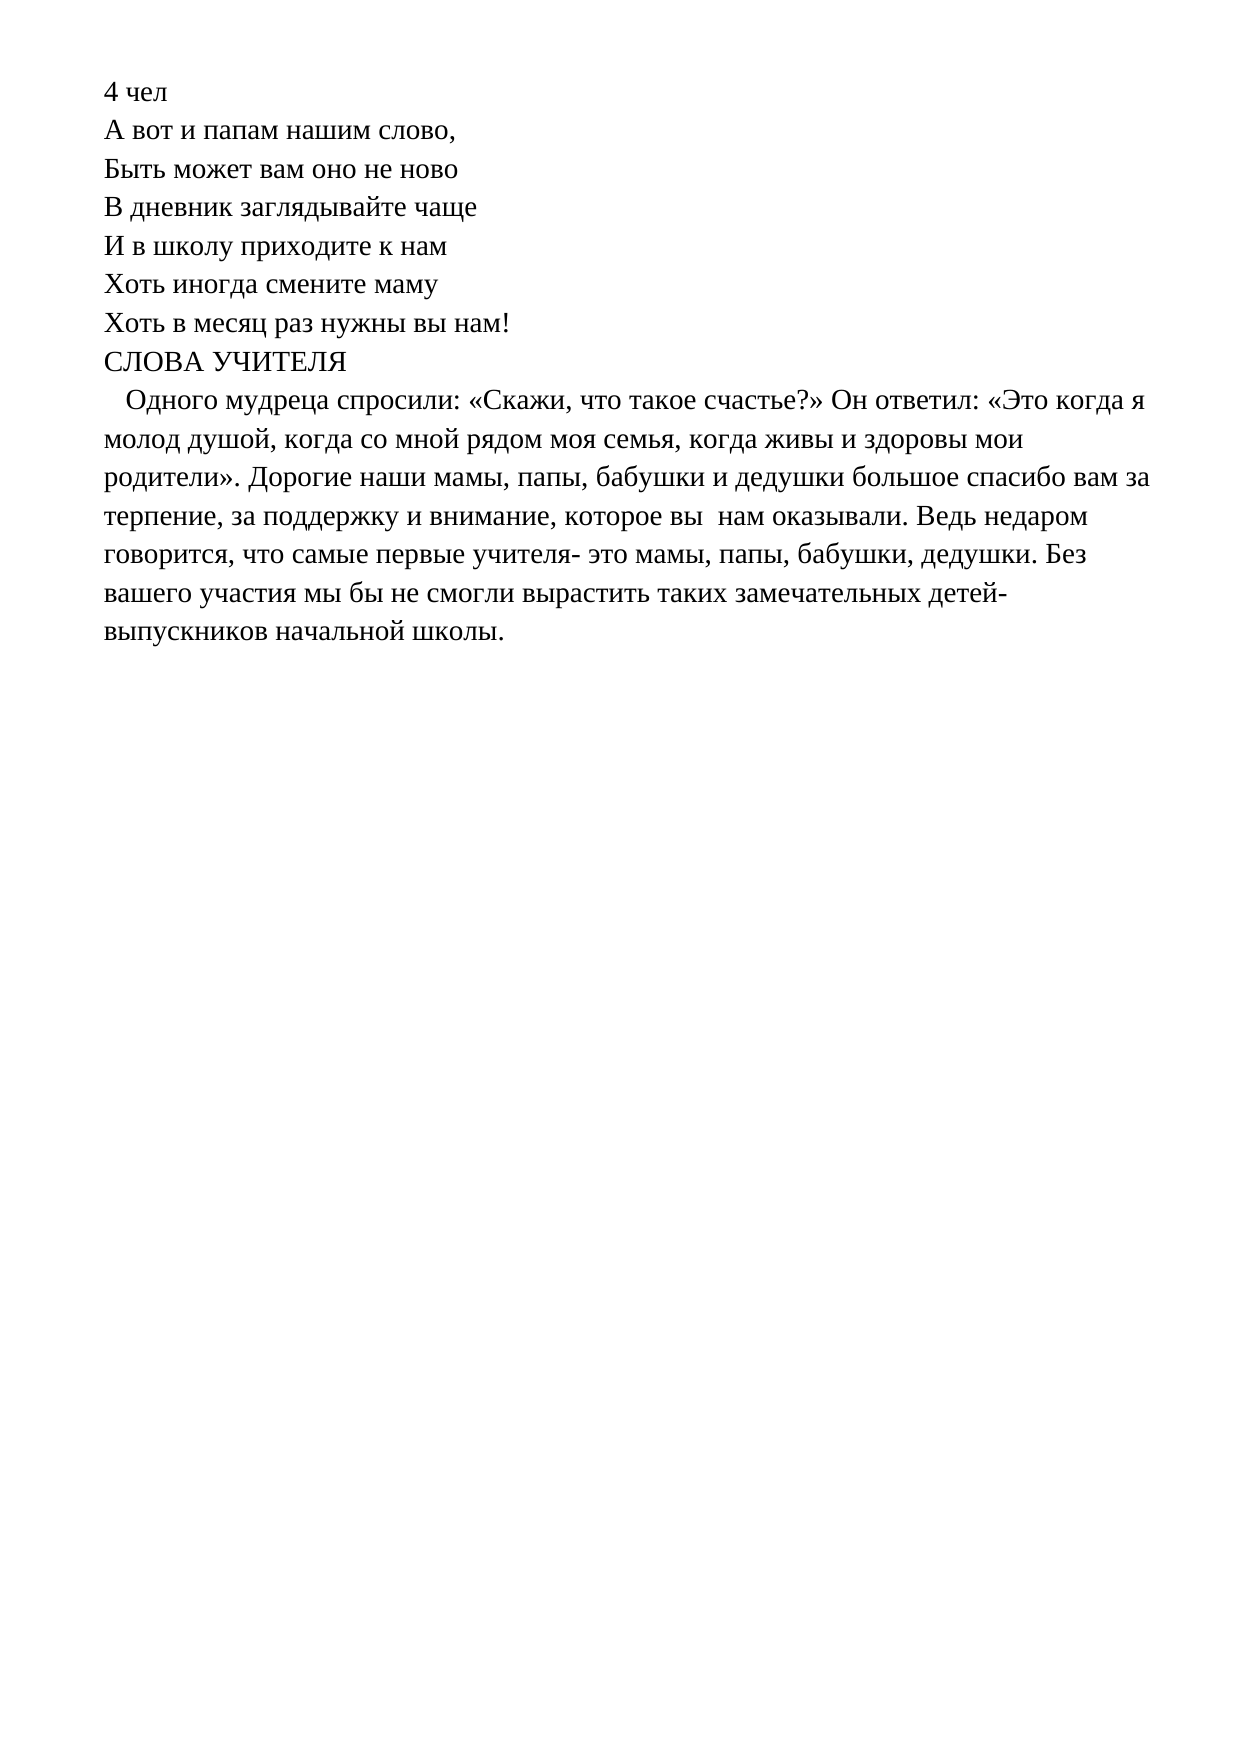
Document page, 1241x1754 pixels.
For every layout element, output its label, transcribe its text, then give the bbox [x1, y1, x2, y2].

text Быть может вам оно не ново [103, 151, 1152, 184]
text Хоть иногда смените маму [103, 267, 1152, 300]
text СЛОВА УЧИТЕЛЯ [103, 344, 1152, 377]
text В дневник заглядывайте чаще [103, 189, 1152, 223]
text А вот и папам нашим слово, [103, 112, 1152, 146]
text 4 чел [103, 74, 1152, 107]
text Хоть в месяц раз нужны вы нам! [103, 305, 1152, 339]
text И в школу приходите к нам [103, 228, 1152, 262]
text Одного мудреца спросили: «Скажи, что такое счастье?» Он ответил: «Это когда я молод душой, когда со мной рядом моя семья, когда живы и здоровы мои родители». Дорогие наши мамы, папы, бабушки и дедушки большое спасибо вам за терпение, за поддержку и внимание, которое вы нам оказывали. Ведь недаром говорится, что самые первые учителя- это мамы, папы, бабушки, дедушки. Без вашего участия мы бы не смогли вырастить таких замечательных детей- выпускников начальной школы. [103, 382, 1152, 647]
